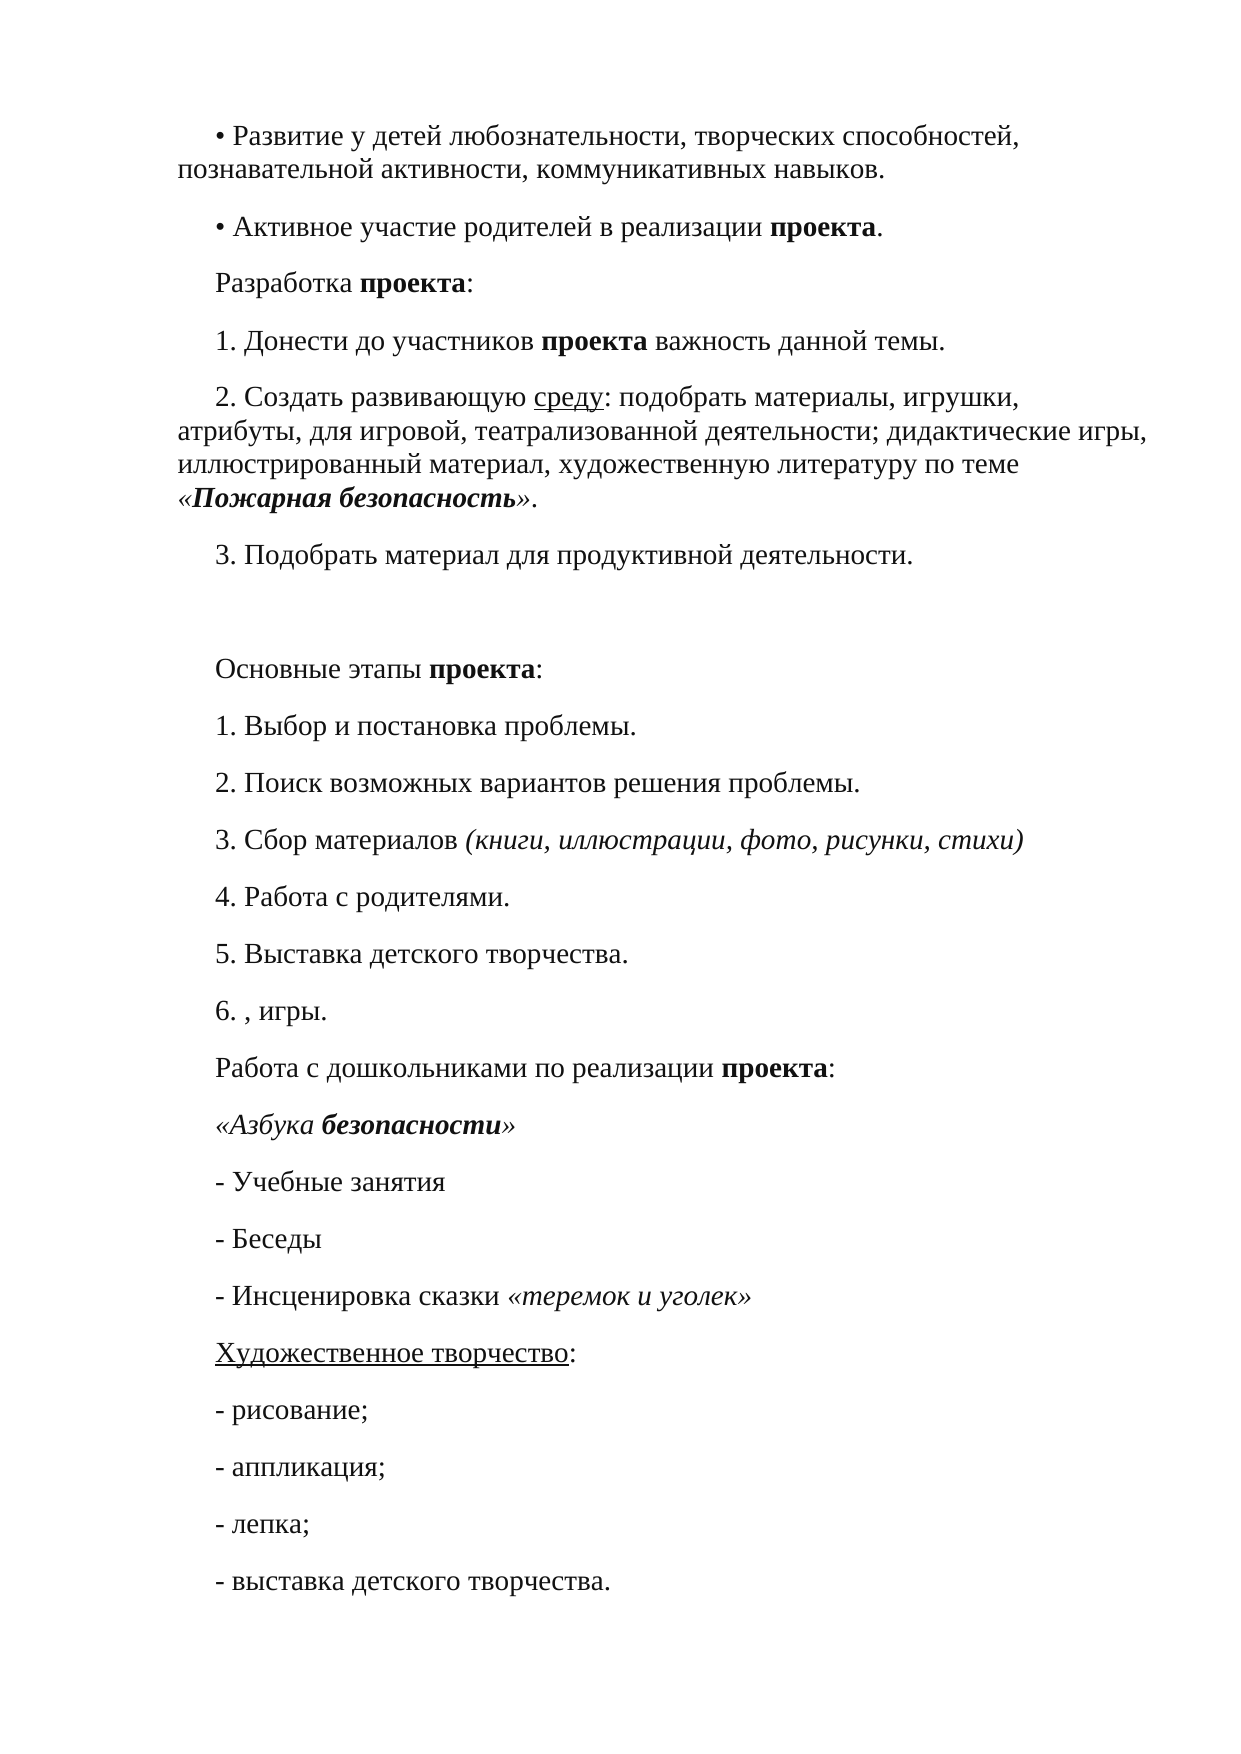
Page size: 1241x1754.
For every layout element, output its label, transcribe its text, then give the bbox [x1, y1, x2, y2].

text 6. , игры. [177, 993, 1152, 1027]
text 3. Сбор материалов (книги, иллюстрации, фото, рисунки, стихи) [177, 822, 1152, 856]
text Работа с дошкольниками по реализации проекта: [177, 1050, 1152, 1083]
text 2. Поиск возможных вариантов решения проблемы. [177, 765, 1152, 799]
text - Учебные занятия [177, 1164, 1152, 1197]
text 3. Подобрать материал для продуктивной деятельности. [177, 537, 1152, 571]
text 1. Выбор и постановка проблемы. [177, 708, 1152, 742]
text «Азбука безопасности» [177, 1107, 1152, 1141]
text Разработка проекта: [177, 266, 1152, 299]
text - Инсценировка сказки «теремок и уголек» [177, 1278, 1152, 1311]
text • Развитие у детей любознательности, творческих способностей, познавательной активности, коммуникативных навыков. [177, 118, 1152, 185]
text 5. Выставка детского творчества. [177, 936, 1152, 969]
text Основные этапы проекта: [177, 651, 1152, 685]
text - Беседы [177, 1221, 1152, 1254]
text - рисование; [177, 1392, 1152, 1425]
text 2. Создать развивающую среду: подобрать материалы, игрушки, атрибуты, для игровой, театрализованной деятельности; дидактические игры, иллюстрированный материал, художественную литературу по теме «Пожарная безопасность». [177, 379, 1152, 514]
text - лепка; [177, 1506, 1152, 1539]
text - аппликация; [177, 1449, 1152, 1482]
text 4. Работа с родителями. [177, 879, 1152, 913]
text Художественное творчество: [177, 1335, 1152, 1368]
text 1. Донести до участников проекта важность данной темы. [177, 323, 1152, 356]
text • Активное участие родителей в реализации проекта. [177, 209, 1152, 242]
text - выставка детского творчества. [177, 1563, 1152, 1596]
